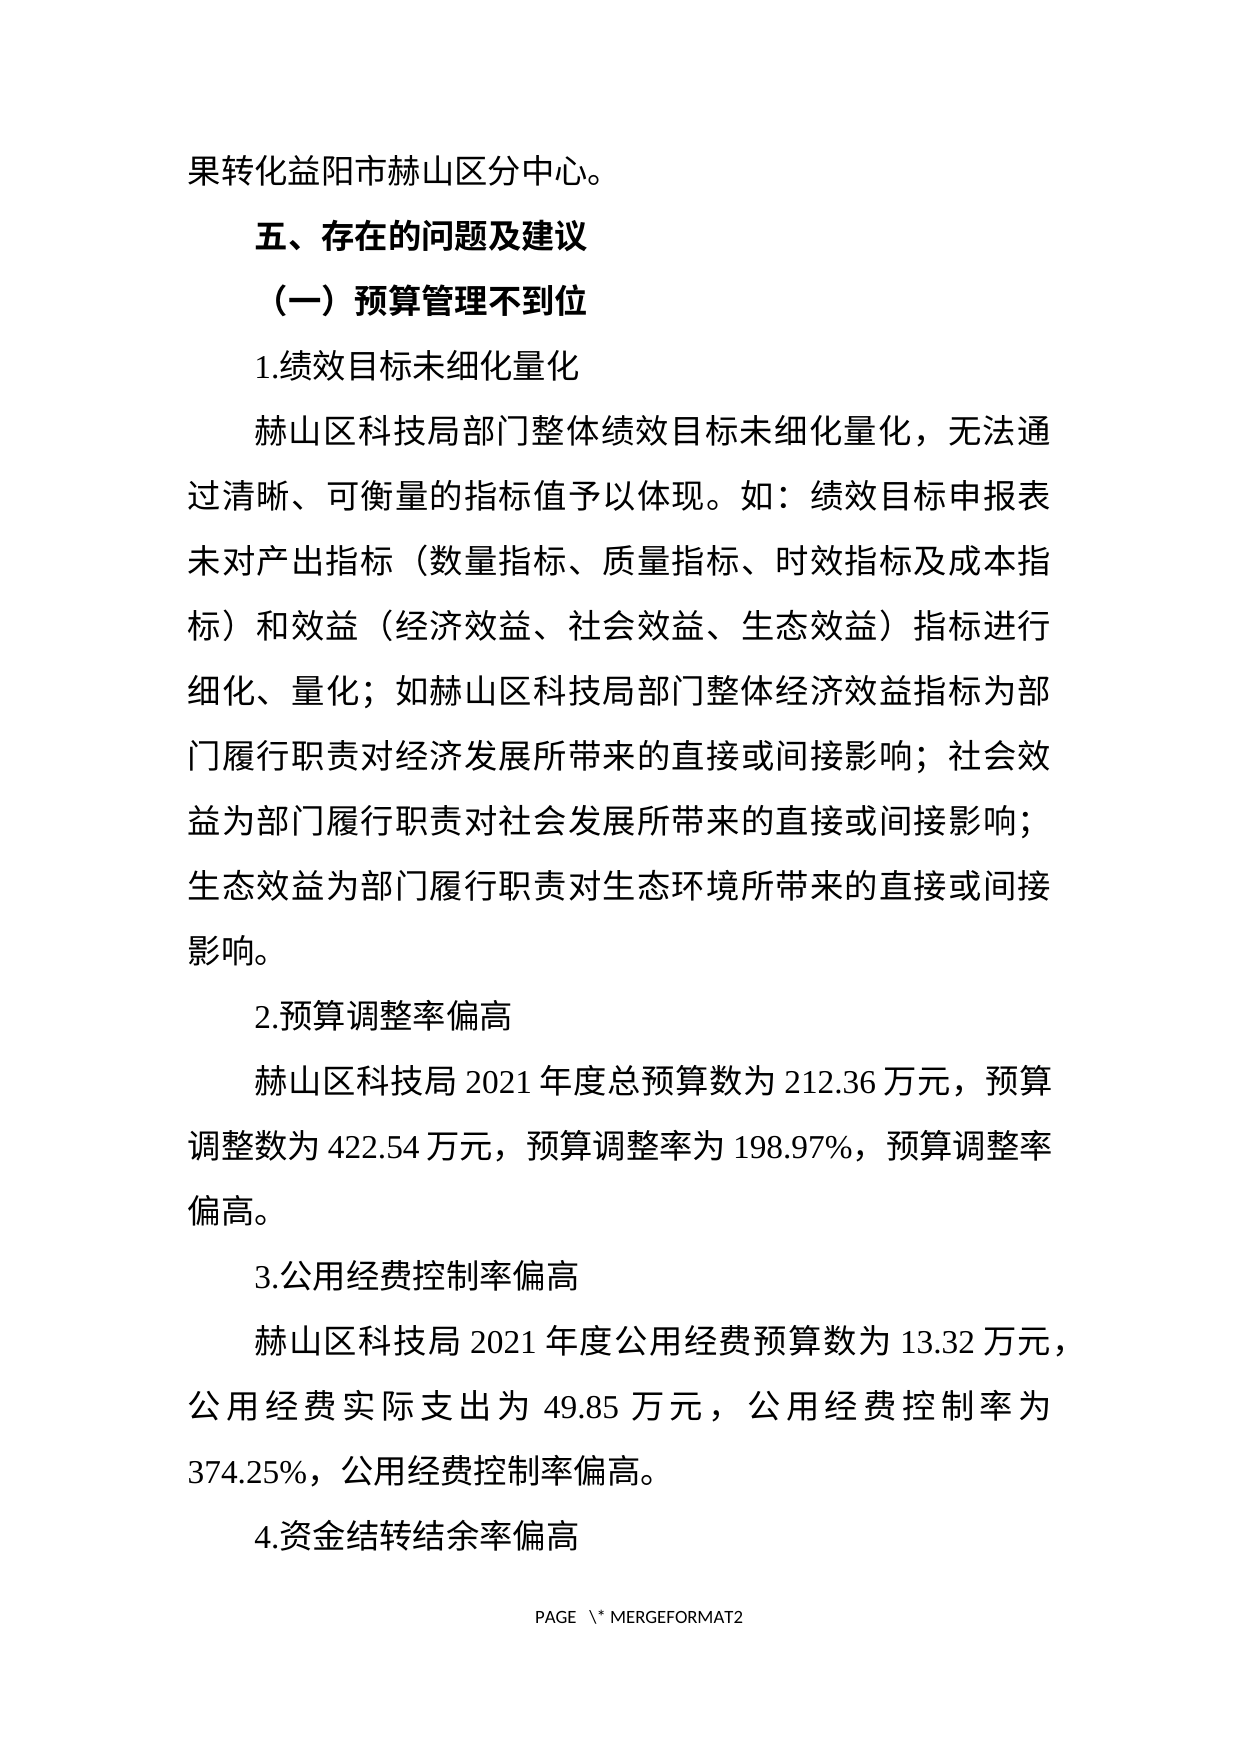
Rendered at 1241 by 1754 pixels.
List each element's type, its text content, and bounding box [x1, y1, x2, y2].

text 五、存在的问题及建议 [187, 201, 1053, 266]
text 3.公用经费控制率偏高 [187, 1241, 1053, 1306]
text 赫山区科技局2021年度总预算数为212.36万元，预算调整数为422.54万元，预算调整率为198.97%，预算调整率偏高。 [187, 1046, 1053, 1241]
text 赫山区科技局部门整体绩效目标未细化量化，无法通过清晰、可衡量的指标值予以体现。如：绩效目标申报表未对产出指标（数量指标、质量指标、时效指标及成本指标）和效益（经济效益、社会效益、生态效益）指标进行细化、量化；如赫山区科技局部门整体经济效益指标为部门履行职责对经济发展所带来的直接或间接影响；社会效益为部门履行职责对社会发展所带来的直接或间接影响；生态效益为部门履行职责对生态环境所带来的直接或间接影响。 [187, 396, 1053, 981]
text 1.绩效目标未细化量化 [187, 331, 1053, 396]
text 4.资金结转结余率偏高 [187, 1501, 1053, 1566]
text 赫山区科技局2021年度公用经费预算数为13.32万元，公用经费实际支出为49.85万元，公用经费控制率为374.25%，公用经费控制率偏高。 [187, 1306, 1053, 1501]
text 2.预算调整率偏高 [187, 981, 1053, 1046]
text （一）预算管理不到位 [187, 266, 1053, 331]
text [187, 136, 1053, 201]
